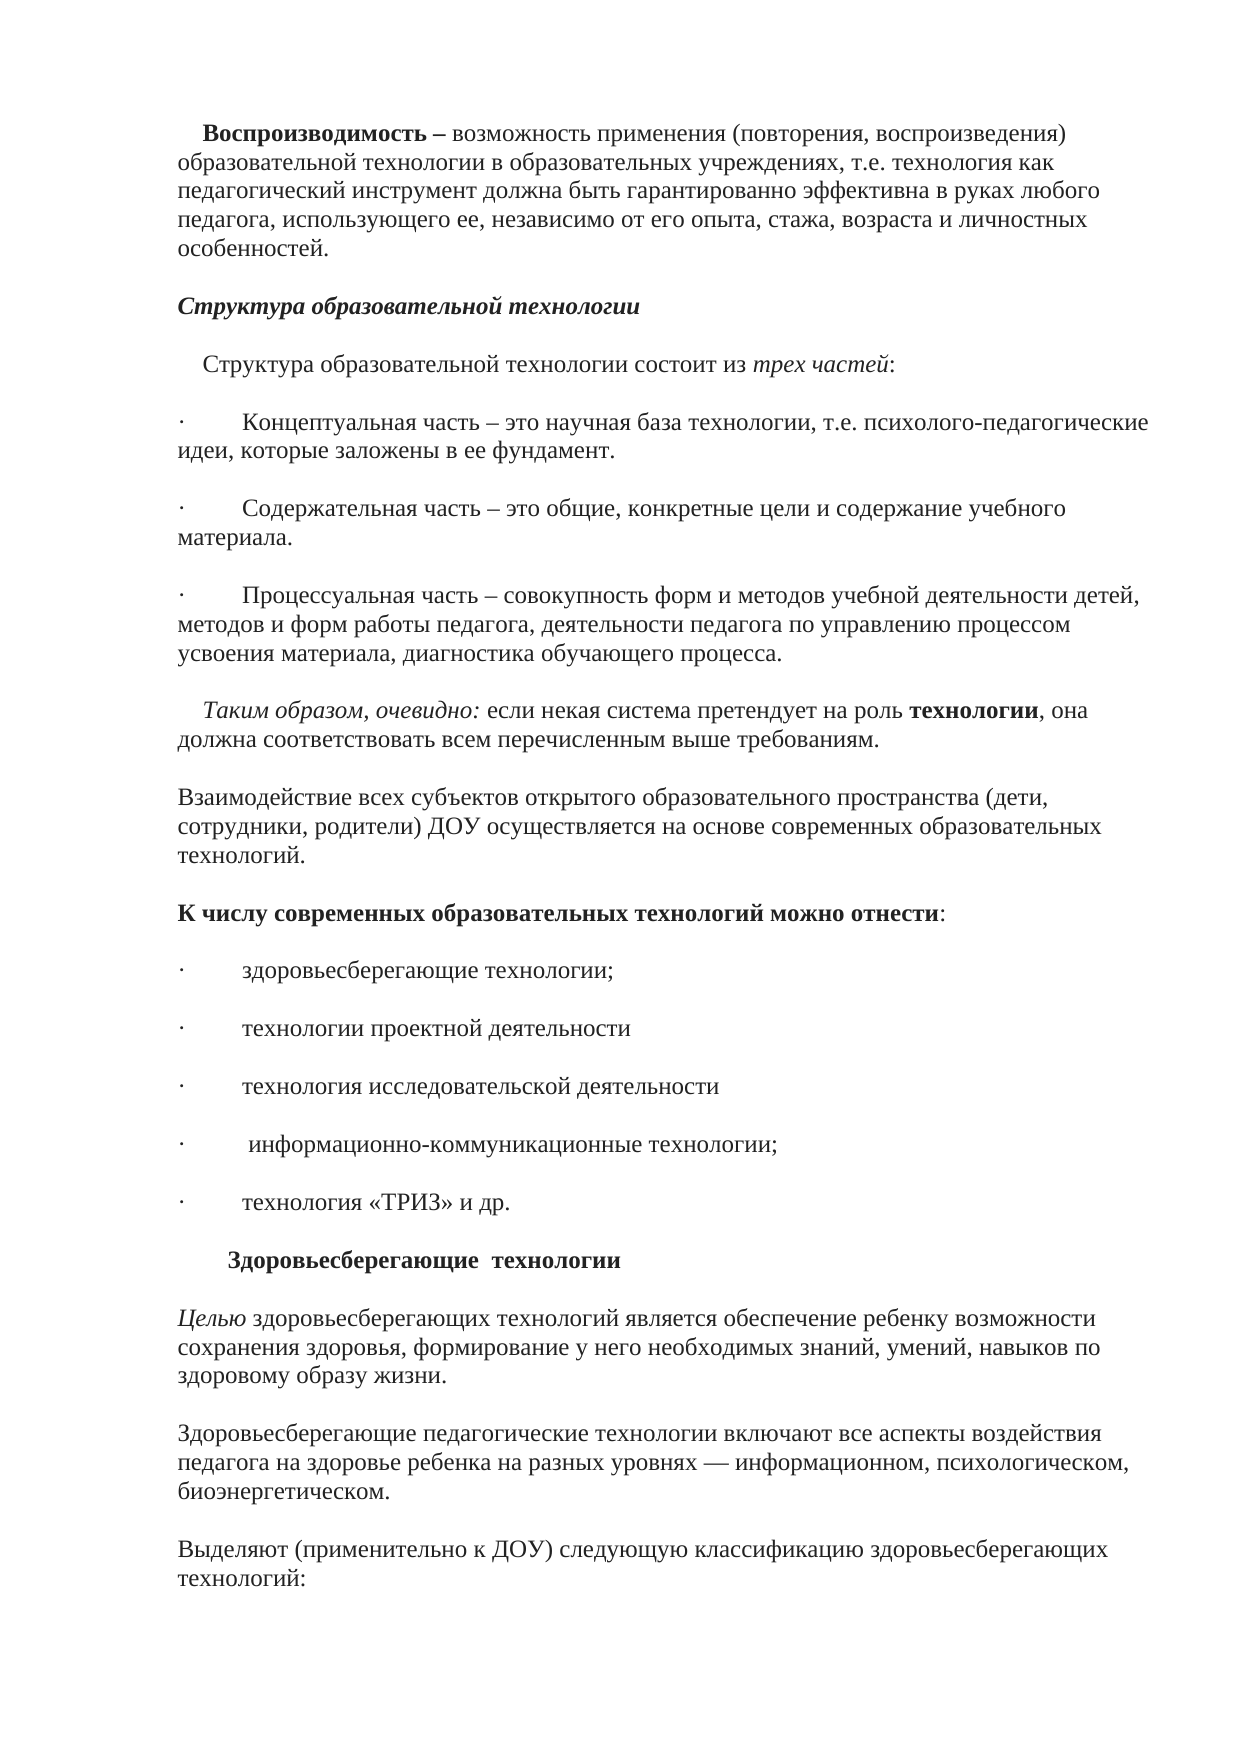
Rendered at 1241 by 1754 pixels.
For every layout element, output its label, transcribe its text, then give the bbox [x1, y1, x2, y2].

text Структура образовательной технологии состоит из трех частей: [177, 349, 1152, 378]
text Воспроизводимость – возможность применения (повторения, воспроизведения) образовательной технологии в образовательных учреждениях, т.е. технология как педагогический инструмент должна быть гарантированно эффективна в руках любого педагога, использующего ее, независимо от его опыта, стажа, возраста и личностных особенностей. [177, 118, 1152, 262]
text · информационно-коммуникационные технологии; [177, 1129, 1152, 1158]
text Здоровьесберегающие педагогические технологии включают все аспекты воздействия педагога на здоровье ребенка на разных уровнях — информационном, психологическом, биоэнергетическом. [177, 1418, 1152, 1505]
text Целью здоровьесберегающих технологий является обеспечение ребенку возможности сохранения здоровья, формирование у него необходимых знаний, умений, навыков по здоровому образу жизни. [177, 1303, 1152, 1389]
text · технологии проектной деятельности [177, 1013, 1152, 1042]
text · Содержательная часть – это общие, конкретные цели и содержание учебного материала. [177, 493, 1152, 551]
text · Процессуальная часть – совокупность форм и методов учебной деятельности детей, методов и форм работы педагога, деятельности педагога по управлению процессом усвоения материала, диагностика обучающего процесса. [177, 580, 1152, 666]
text Таким образом, очевидно: если некая система претендует на роль технологии, она должна соответствовать всем перечисленным выше требованиям. [177, 696, 1152, 753]
text · технология «ТРИЗ» и др. [177, 1187, 1152, 1216]
text · технология исследовательской деятельности [177, 1071, 1152, 1100]
text К числу современных образовательных технологий можно отнести: [177, 898, 1152, 926]
text Структура образовательной технологии [177, 291, 1152, 320]
text Взаимодействие всех субъектов открытого образовательного пространства (дети, сотрудники, родители) ДОУ осуществляется на основе современных образовательных технологий. [177, 782, 1152, 868]
text · Концептуальная часть – это научная база технологии, т.е. психолого-педагогические идеи, которые заложены в ее фундамент. [177, 407, 1152, 464]
text · здоровьесберегающие технологии; [177, 956, 1152, 984]
text Выделяют (применительно к ДОУ) следующую классификацию здоровьесберегающих технологий: [177, 1534, 1152, 1591]
text Здоровьесберегающие технологии [177, 1245, 1152, 1274]
